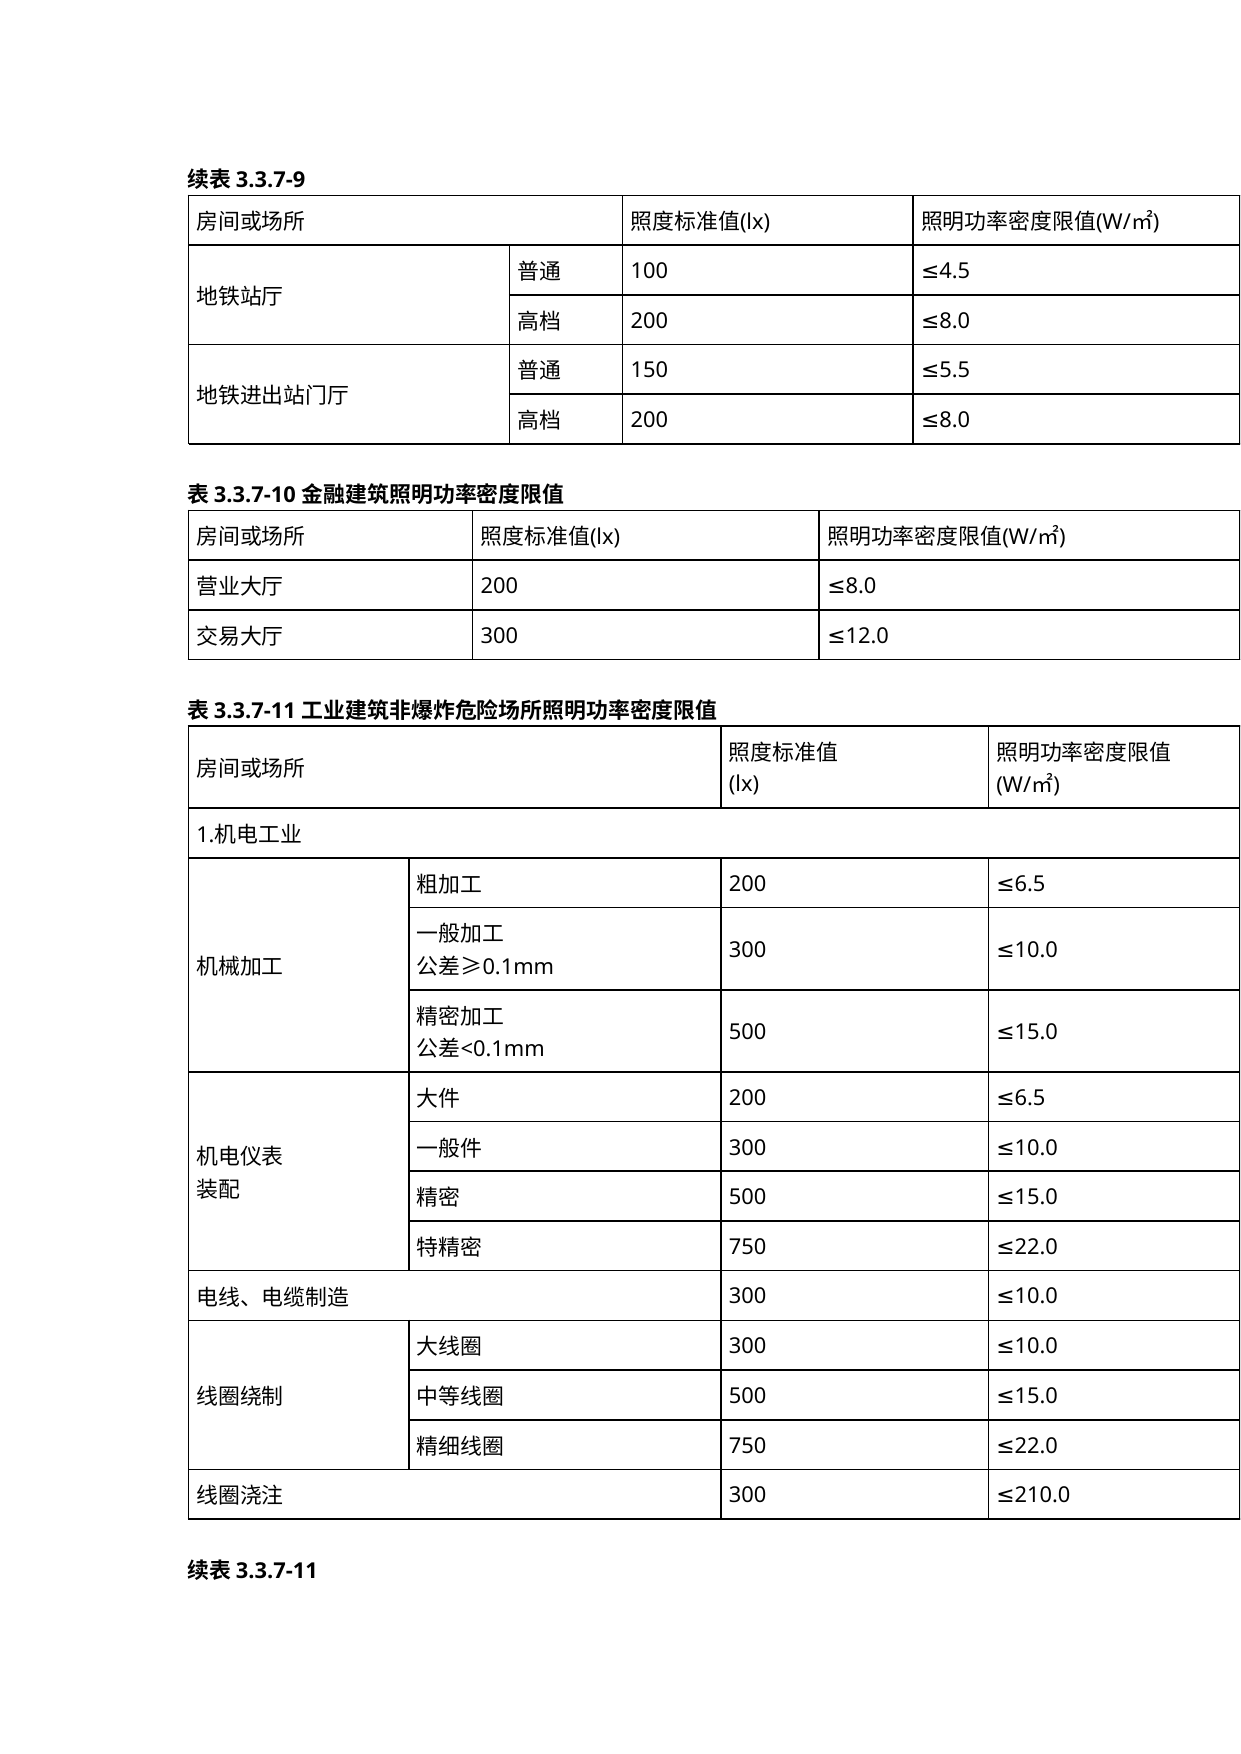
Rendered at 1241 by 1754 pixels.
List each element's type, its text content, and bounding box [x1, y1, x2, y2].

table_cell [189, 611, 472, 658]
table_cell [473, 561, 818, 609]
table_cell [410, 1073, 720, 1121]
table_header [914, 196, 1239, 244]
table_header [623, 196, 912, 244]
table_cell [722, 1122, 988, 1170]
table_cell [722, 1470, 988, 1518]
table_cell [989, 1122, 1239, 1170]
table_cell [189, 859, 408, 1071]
text 续表3.3.7-9 [187, 162, 1053, 194]
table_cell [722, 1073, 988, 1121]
text 表3.3.7-10 金融建筑照明功率密度限值 [187, 477, 1053, 509]
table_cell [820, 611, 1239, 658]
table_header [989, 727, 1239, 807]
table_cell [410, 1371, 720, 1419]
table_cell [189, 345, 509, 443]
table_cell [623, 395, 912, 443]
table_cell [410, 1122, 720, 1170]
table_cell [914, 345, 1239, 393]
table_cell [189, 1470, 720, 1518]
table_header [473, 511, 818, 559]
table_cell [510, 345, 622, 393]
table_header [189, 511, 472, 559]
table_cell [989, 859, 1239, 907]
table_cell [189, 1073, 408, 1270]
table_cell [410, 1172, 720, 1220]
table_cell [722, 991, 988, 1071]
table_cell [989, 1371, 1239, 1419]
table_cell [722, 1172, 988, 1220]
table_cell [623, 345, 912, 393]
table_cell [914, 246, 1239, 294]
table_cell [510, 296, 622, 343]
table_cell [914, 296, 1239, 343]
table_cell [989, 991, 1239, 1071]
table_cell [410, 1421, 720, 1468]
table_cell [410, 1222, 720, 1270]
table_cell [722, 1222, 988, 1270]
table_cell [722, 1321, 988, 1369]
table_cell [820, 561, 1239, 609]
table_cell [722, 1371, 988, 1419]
text 续表3.3.7-11 [187, 1552, 1053, 1585]
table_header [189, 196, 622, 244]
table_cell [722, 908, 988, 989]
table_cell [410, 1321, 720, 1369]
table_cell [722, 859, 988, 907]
text 表3.3.7-11 工业建筑非爆炸危险场所照明功率密度限值 [187, 693, 1053, 725]
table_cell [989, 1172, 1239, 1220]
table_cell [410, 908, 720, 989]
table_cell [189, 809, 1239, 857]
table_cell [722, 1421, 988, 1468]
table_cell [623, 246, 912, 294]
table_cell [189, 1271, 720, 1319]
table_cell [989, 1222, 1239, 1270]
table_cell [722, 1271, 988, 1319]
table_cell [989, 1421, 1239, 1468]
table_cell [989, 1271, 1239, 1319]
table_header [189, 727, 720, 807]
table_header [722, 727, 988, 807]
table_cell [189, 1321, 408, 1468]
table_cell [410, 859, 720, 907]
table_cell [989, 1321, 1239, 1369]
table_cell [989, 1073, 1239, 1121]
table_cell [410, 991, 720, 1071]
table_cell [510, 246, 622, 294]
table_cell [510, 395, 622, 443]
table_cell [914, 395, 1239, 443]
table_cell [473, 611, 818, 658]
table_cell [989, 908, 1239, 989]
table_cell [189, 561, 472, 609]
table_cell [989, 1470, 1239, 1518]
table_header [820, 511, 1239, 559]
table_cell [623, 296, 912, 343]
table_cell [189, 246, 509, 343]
